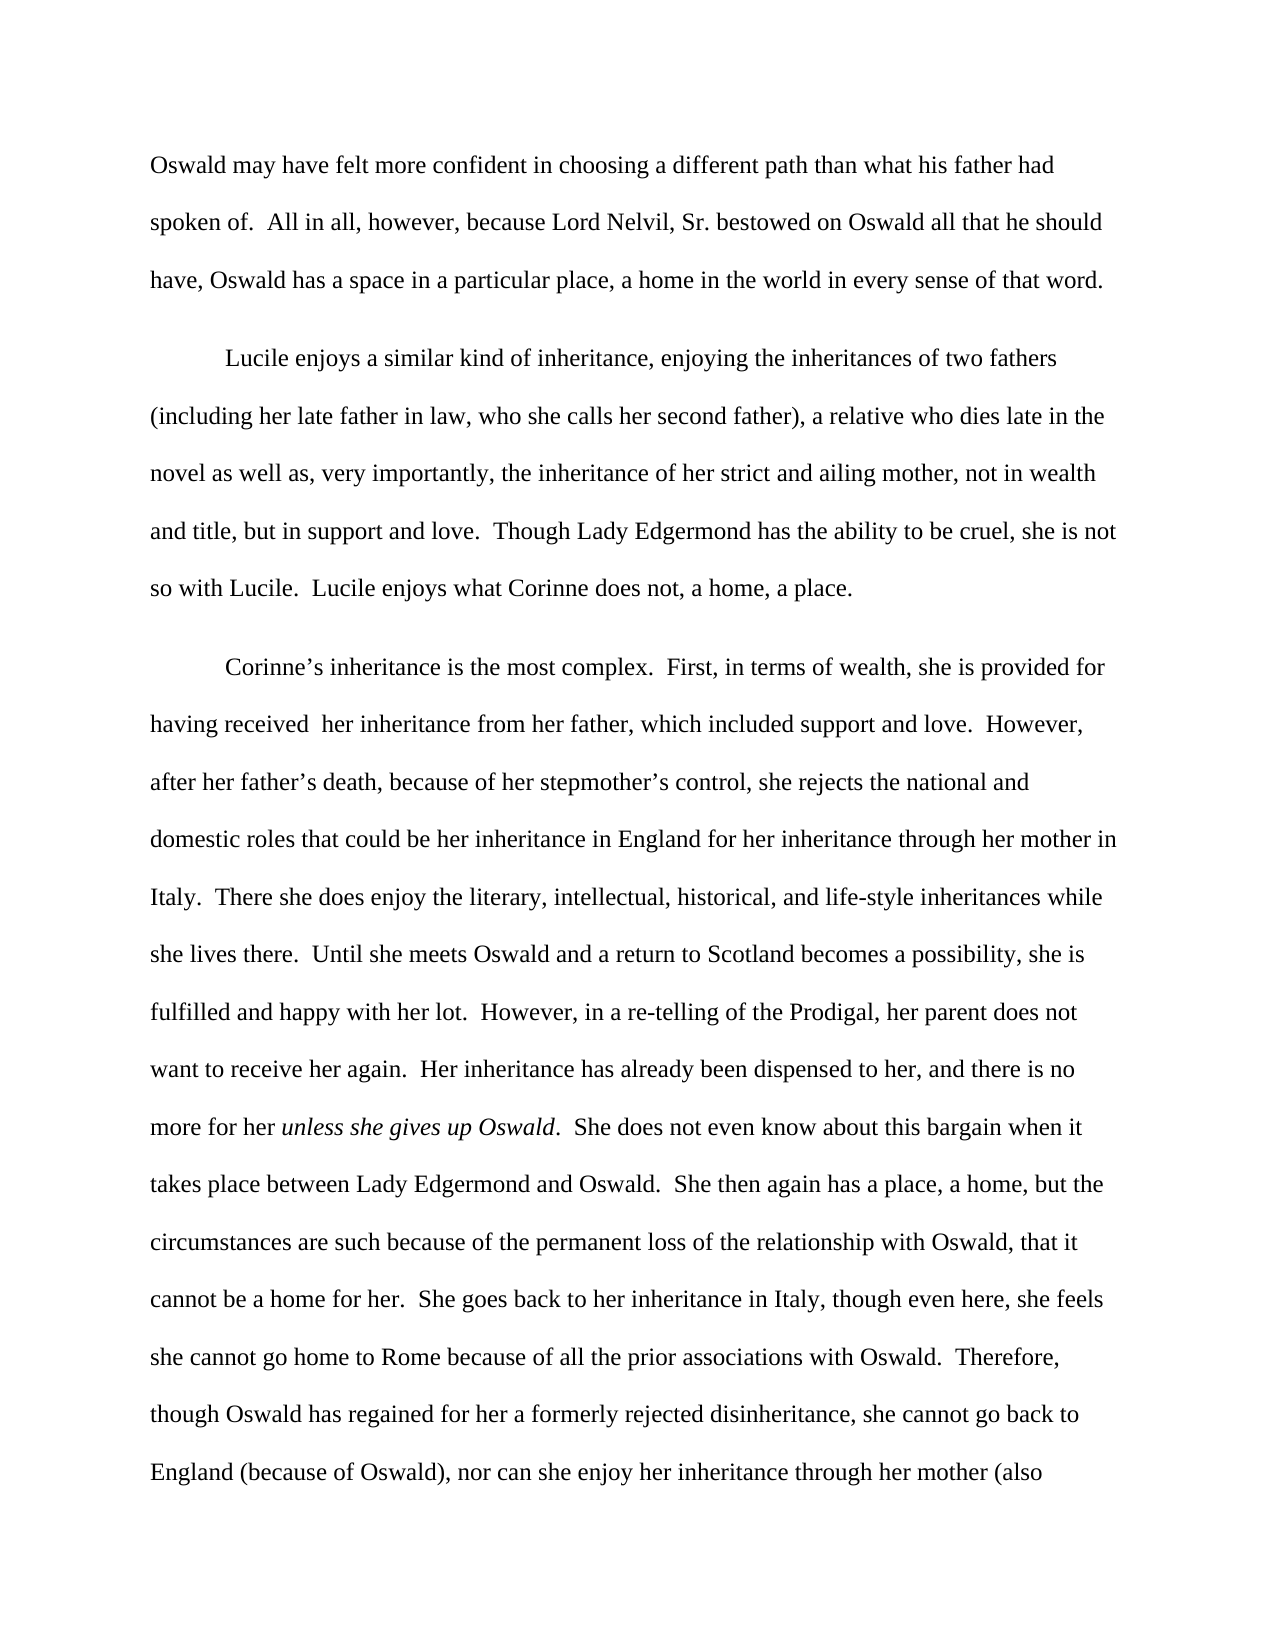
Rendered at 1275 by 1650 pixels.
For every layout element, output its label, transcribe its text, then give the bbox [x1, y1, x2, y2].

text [150, 150, 1125, 294]
text Lucile enjoys a similar kind of inheritance, enjoying the inheritances of two fathers (including her late father in law, who she calls her second father), a relative who dies late in the novel as well as, very importantly, the inheritance of her strict and ailing mother, not in wealth and title, but in support and love. Though Lady Edgermond has the ability to be cruel, she is not so with Lucile. Lucile enjoys what Corinne does not, a home, a place. [150, 343, 1125, 602]
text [150, 652, 1125, 1485]
